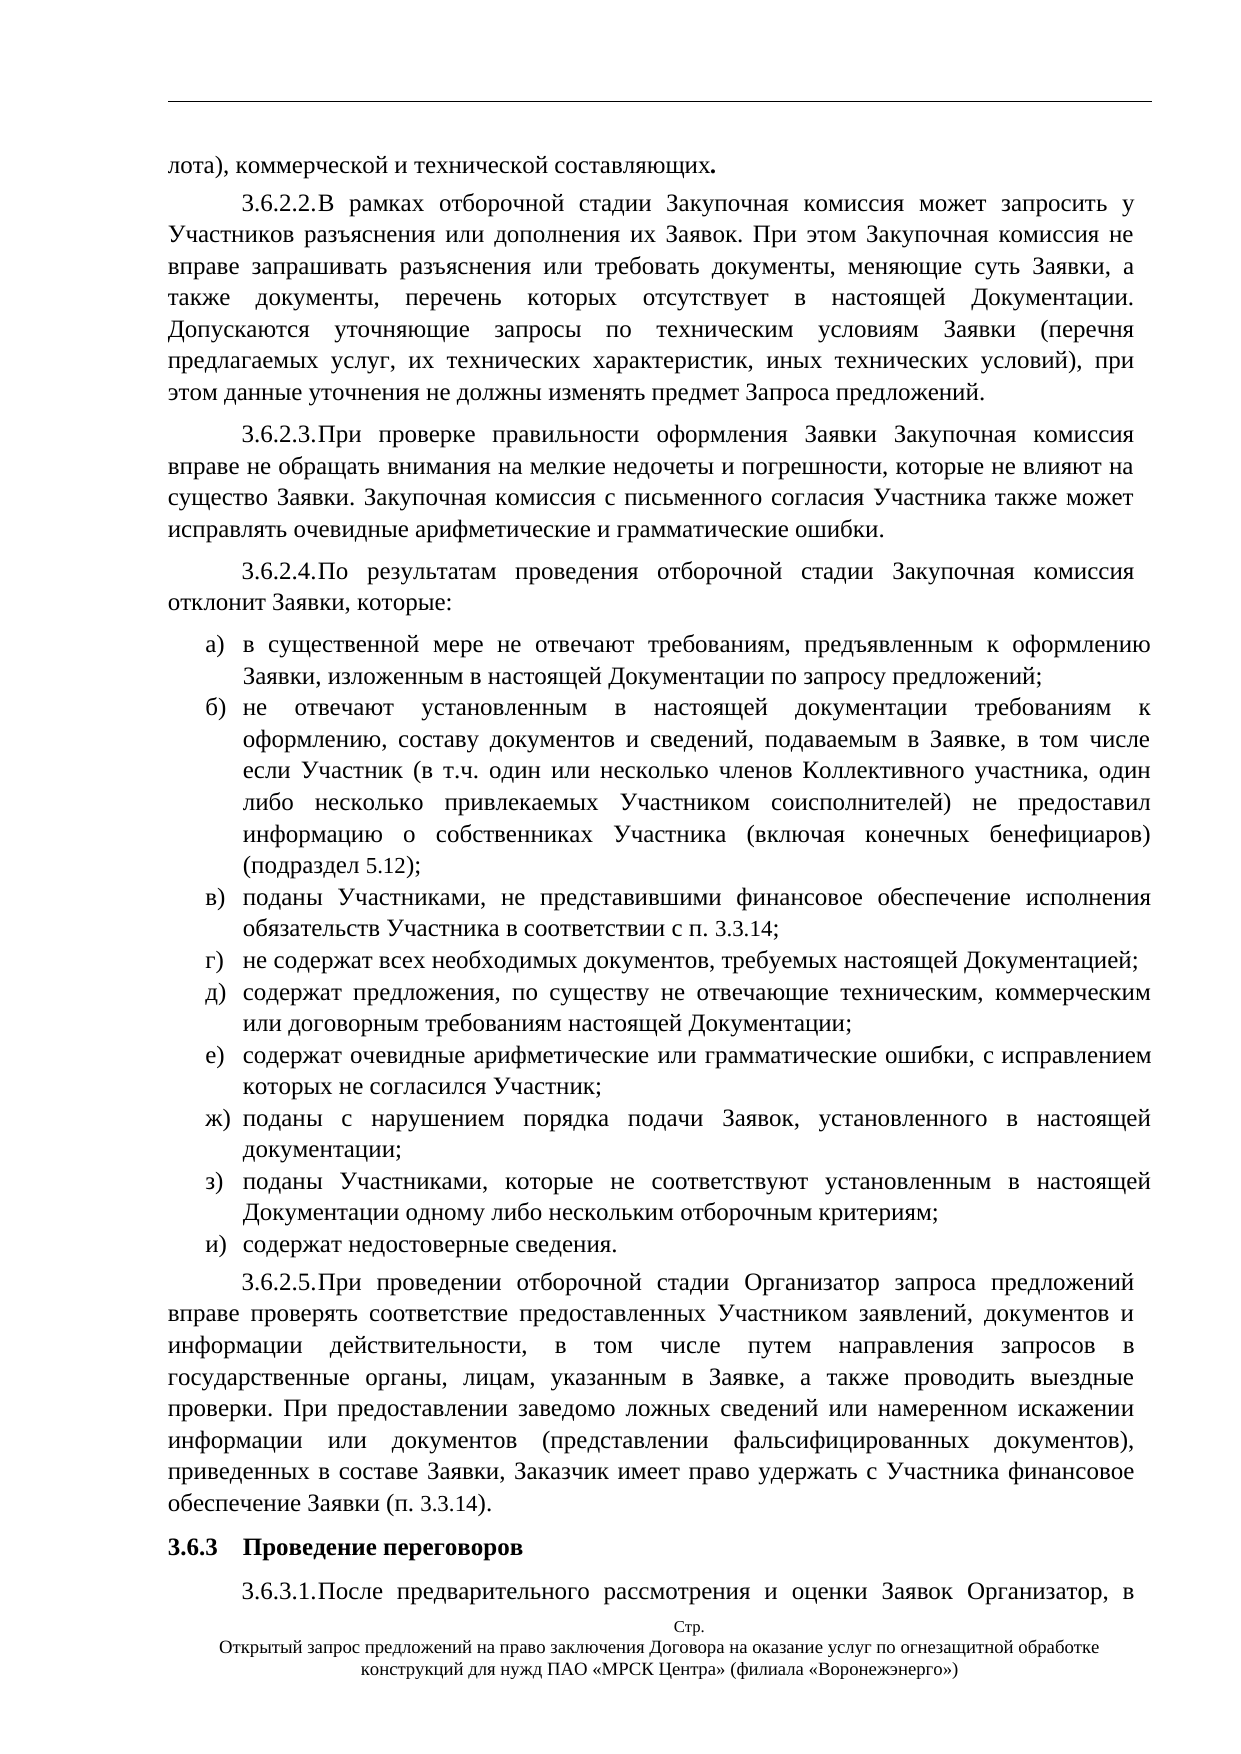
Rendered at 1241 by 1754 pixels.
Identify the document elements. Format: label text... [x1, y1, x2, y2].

list поданы с нарушением порядка подачи Заявок, установленного в настоящей документации; [205, 1103, 1152, 1163]
list поданы Участниками, не представившими финансовое обеспечение исполнения обязательств Участника в соответствии с п. 3.3.14; [205, 882, 1152, 942]
list При проведении отборочной стадии Организатор запроса предложений вправе проверять соответствие предоставленных Участником заявлений, документов и информации действительности, в том числе путем направления запросов в государственные органы, лицам, указанным в Заявке, а также проводить выездные проверки. При предоставлении заведомо ложных сведений или намеренном искажении информации или документов (представлении фальсифицированных документов), приведенных в составе Заявки, Заказчик имеет право удержать с Участника финансовое обеспечение Заявки (п. 3.3.14). [168, 1267, 1135, 1517]
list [168, 1576, 1135, 1605]
list содержат предложения, по существу не отвечающие техническим, коммерческим или договорным требованиям настоящей Документации; [205, 977, 1152, 1037]
list По результатам проведения отборочной стадии Закупочная комиссия отклонит Заявки, которые: [168, 556, 1135, 616]
list в существенной мере не отвечают требованиям, предъявленным к оформлению Заявки, изложенным в настоящей Документации по запросу предложений; [205, 629, 1152, 690]
list содержат очевидные арифметические или грамматические ошибки, с исправлением которых не согласился Участник; [205, 1040, 1152, 1100]
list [168, 150, 1152, 179]
list не отвечают установленным в настоящей документации требованиям к оформлению, составу документов и сведений, подаваемым в Заявке, в том числе если Участник (в т.ч. один или несколько членов Коллективного участника, один либо несколько привлекаемых Участником соисполнителей) не предоставил информацию о собственниках Участника (включая конечных бенефициаров) (подраздел 5.12); [205, 692, 1152, 879]
list поданы Участниками, которые не соответствуют установленным в настоящей Документации одному либо нескольким отборочным критериям; [205, 1166, 1152, 1226]
list При проверке правильности оформления Заявки Закупочная комиссия вправе не обращать внимания на мелкие недочеты и погрешности, которые не влияют на существо Заявки. Закупочная комиссия с письменного согласия Участника также может исправлять очевидные арифметические и грамматические ошибки. [168, 419, 1135, 543]
subtitle Проведение переговоров [168, 1532, 1152, 1561]
list В рамках отборочной стадии Закупочная комиссия может запросить у Участников разъяснения или дополнения их Заявок. При этом Закупочная комиссия не вправе запрашивать разъяснения или требовать документы, меняющие суть Заявки, а также документы, перечень которых отсутствует в настоящей Документации. Допускаются уточняющие запросы по техническим условиям Заявки (перечня предлагаемых услуг, их технических характеристик, иных технических условий), при этом данные уточнения не должны изменять предмет Запроса предложений. [168, 188, 1135, 406]
list не содержат всех необходимых документов, требуемых настоящей Документацией; [205, 945, 1152, 974]
list содержат недостоверные сведения. [205, 1229, 1152, 1258]
